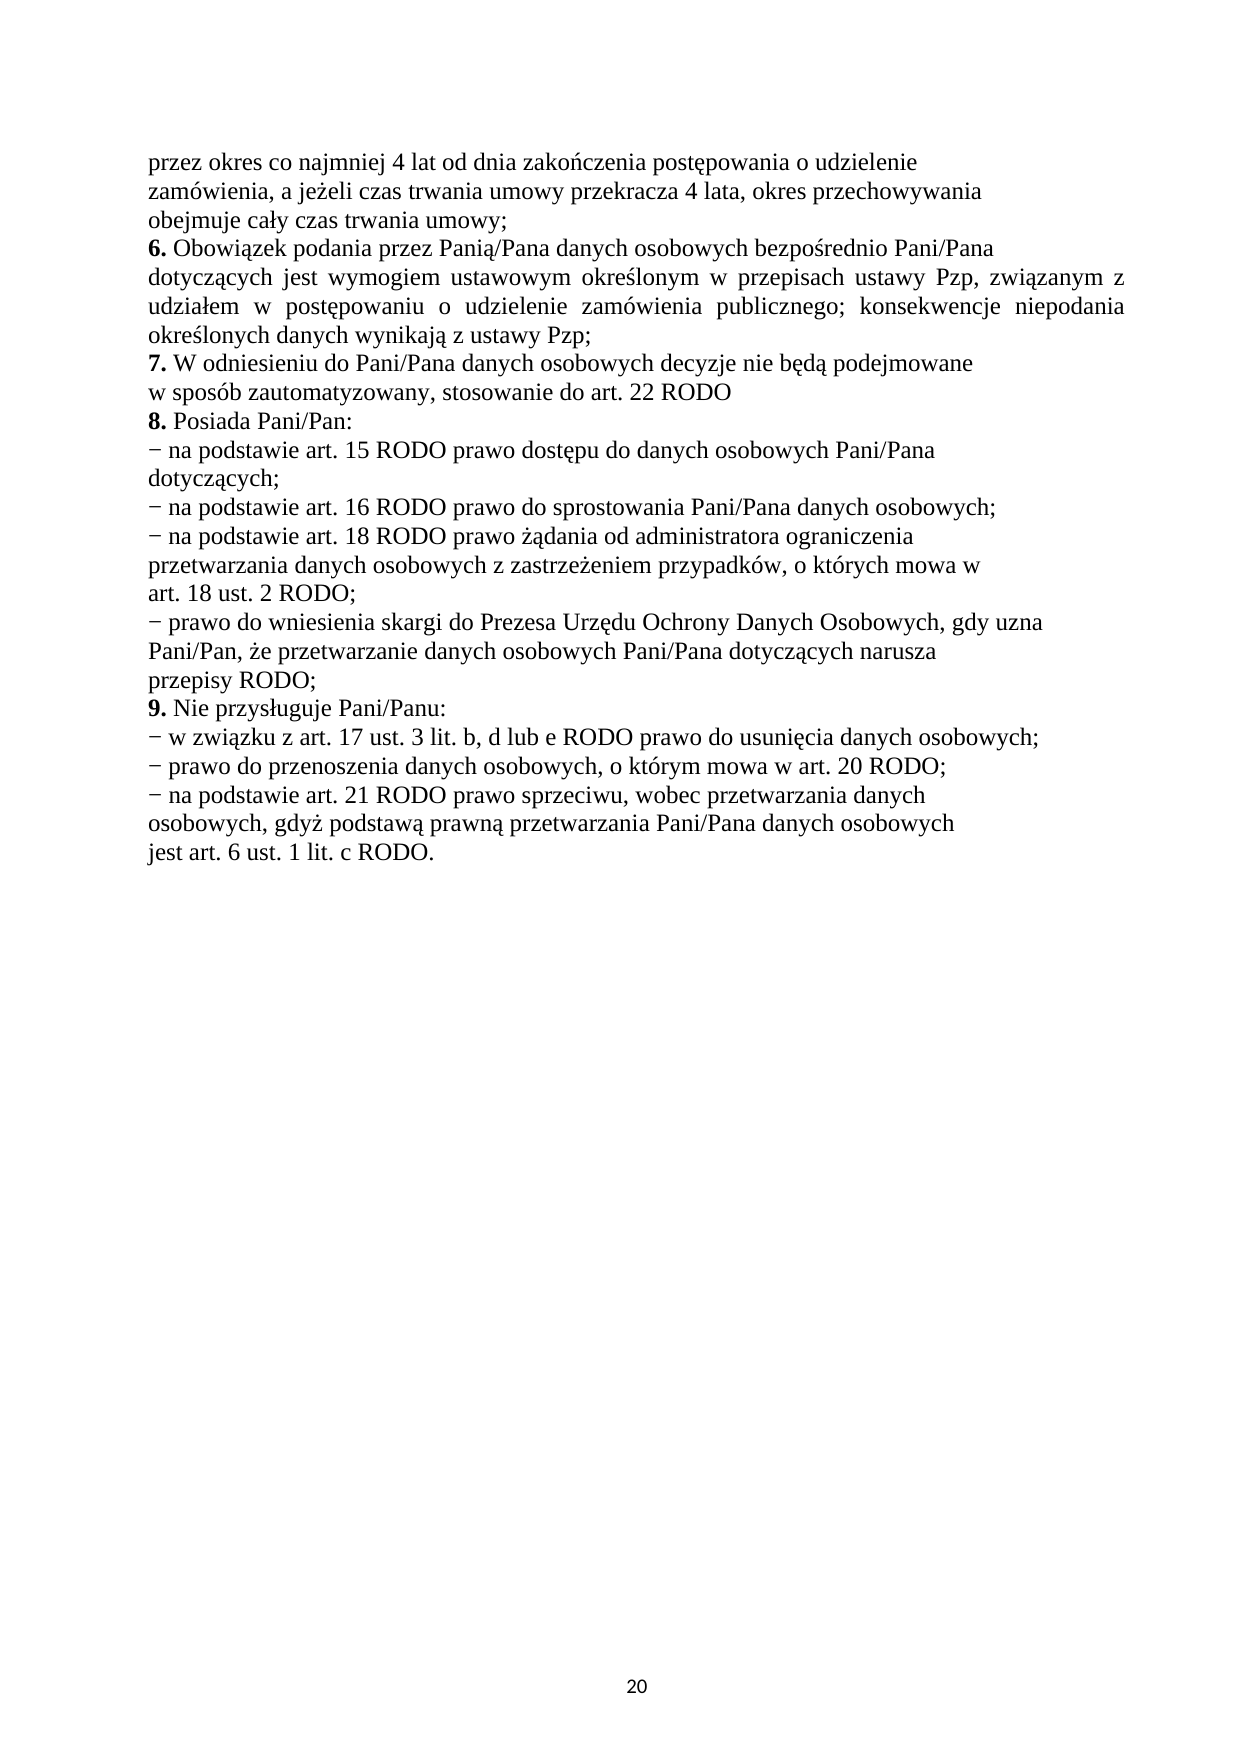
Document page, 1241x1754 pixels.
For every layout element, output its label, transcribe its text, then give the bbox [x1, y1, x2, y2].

text − na podstawie art. 16 RODO prawo do sprostowania Pani/Pana danych osobowych; [148, 492, 1126, 521]
text dotyczących jest wymogiem ustawowym określonym w przepisach ustawy Pzp, związanym z udziałem w postępowaniu o udzielenie zamówienia publicznego; konsekwencje niepodania określonych danych wynikają z ustawy Pzp; [148, 262, 1126, 348]
text zamówienia, a jeżeli czas trwania umowy przekracza 4 lata, okres przechowywania [148, 176, 1126, 205]
text − na podstawie art. 15 RODO prawo dostępu do danych osobowych Pani/Pana [148, 435, 1126, 463]
text − prawo do wniesienia skargi do Prezesa Urzędu Ochrony Danych Osobowych, gdy uzna [148, 607, 1126, 636]
text − na podstawie art. 21 RODO prawo sprzeciwu, wobec przetwarzania danych [148, 780, 1126, 808]
text jest art. 6 ust. 1 lit. c RODO. [148, 837, 1126, 866]
text Pani/Pan, że przetwarzanie danych osobowych Pani/Pana dotyczących narusza [148, 636, 1126, 665]
text obejmuje cały czas trwania umowy; [148, 205, 1126, 233]
text w sposób zautomatyzowany, stosowanie do art. 22 RODO [148, 377, 1126, 406]
text 7. W odniesieniu do Pani/Pana danych osobowych decyzje nie będą podejmowane [148, 348, 1126, 377]
text przetwarzania danych osobowych z zastrzeżeniem przypadków, o których mowa w [148, 550, 1126, 578]
text − prawo do przenoszenia danych osobowych, o którym mowa w art. 20 RODO; [148, 751, 1126, 780]
text 9. Nie przysługuje Pani/Panu: [148, 693, 1126, 722]
text 6. Obowiązek podania przez Panią/Pana danych osobowych bezpośrednio Pani/Pana [148, 233, 1126, 262]
text dotyczących; [148, 463, 1126, 492]
text przepisy RODO; [148, 665, 1126, 693]
text − na podstawie art. 18 RODO prawo żądania od administratora ograniczenia [148, 521, 1126, 550]
text − w związku z art. 17 ust. 3 lit. b, d lub e RODO prawo do usunięcia danych osobowych; [148, 722, 1126, 751]
text przez okres co najmniej 4 lat od dnia zakończenia postępowania o udzielenie [148, 147, 1126, 176]
text osobowych, gdyż podstawą prawną przetwarzania Pani/Pana danych osobowych [148, 808, 1126, 837]
text art. 18 ust. 2 RODO; [148, 578, 1126, 607]
text 8. Posiada Pani/Pan: [148, 406, 1126, 435]
